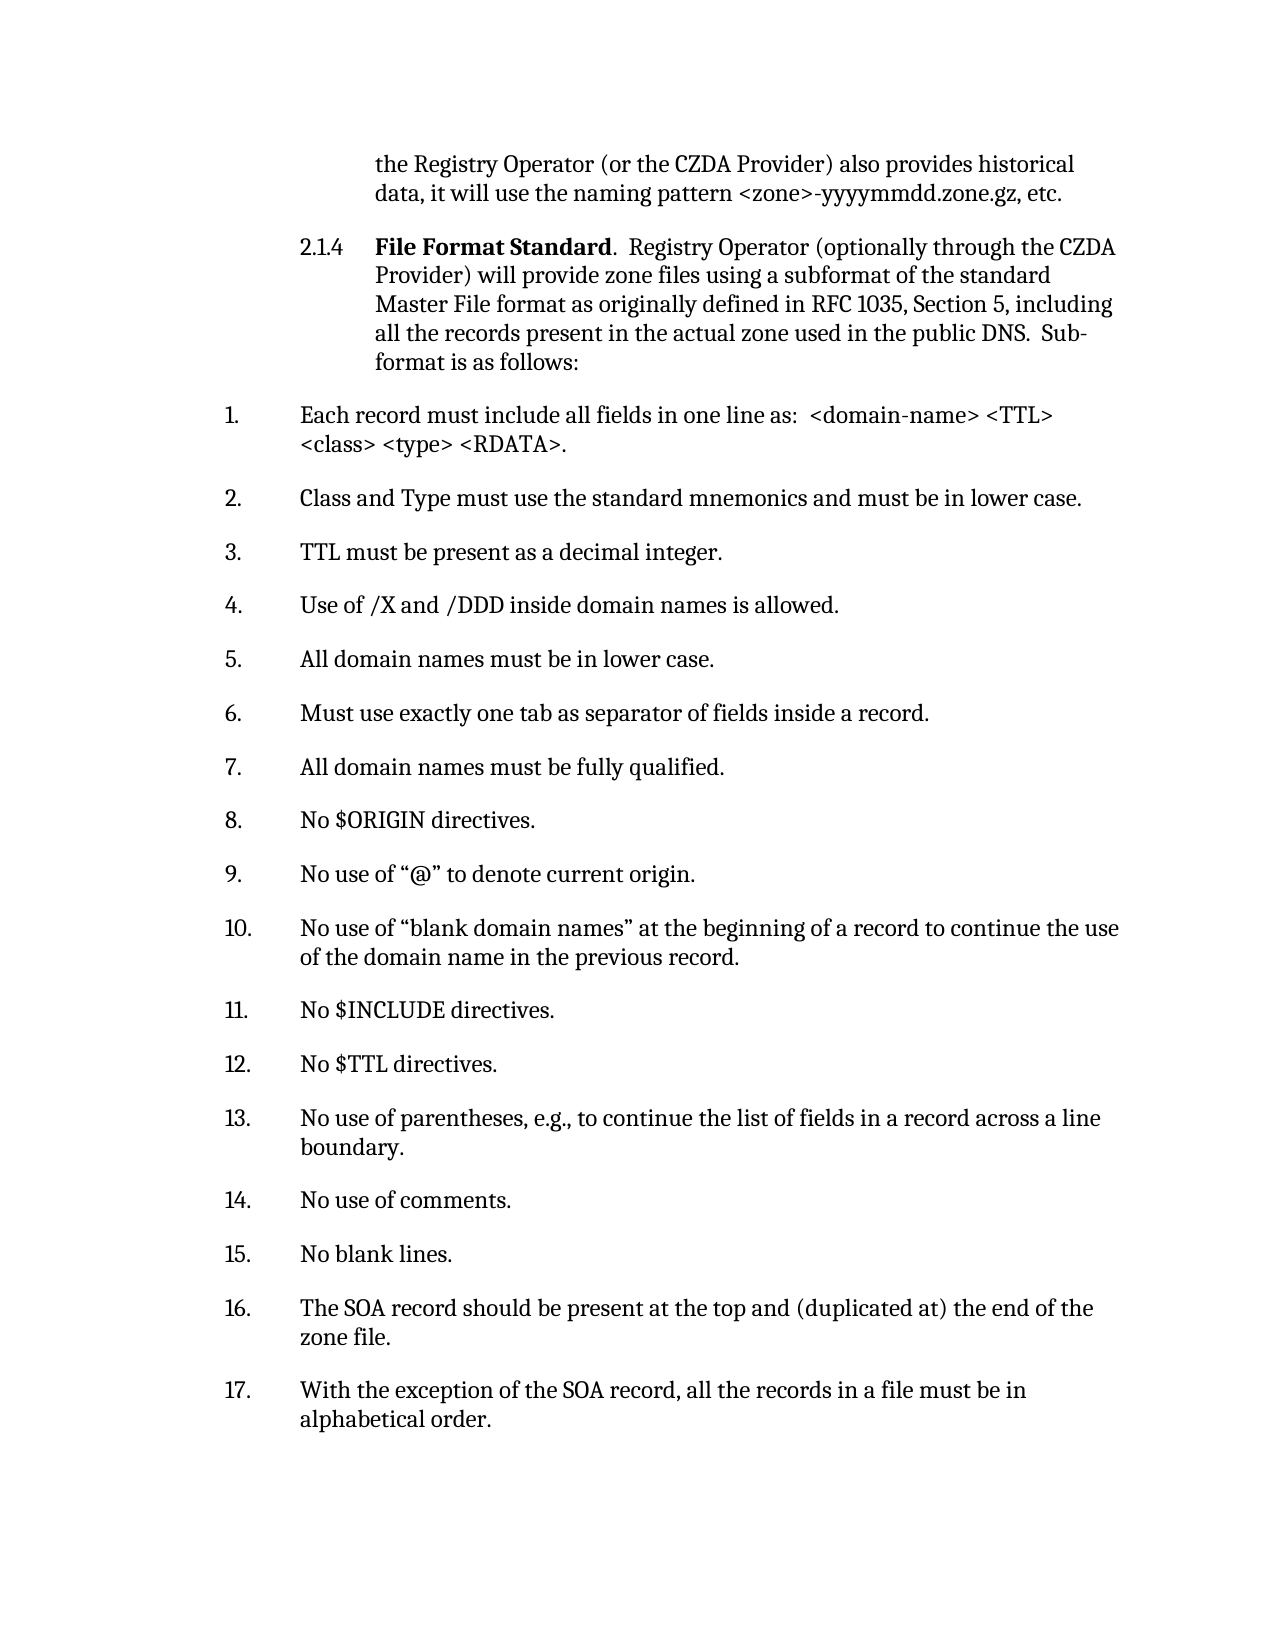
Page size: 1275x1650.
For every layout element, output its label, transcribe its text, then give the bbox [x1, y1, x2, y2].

text All domain names must be in lower case. [225, 645, 1125, 674]
text No use of “blank domain names” at the beginning of a record to continue the use of the domain name in the previous record. [225, 914, 1125, 971]
text No use of comments. [225, 1186, 1125, 1215]
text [300, 150, 1125, 207]
text Each record must include all fields in one line as: <domain-name> <TTL> <class> <type> <RDATA>. [225, 401, 1125, 459]
text No $ORIGIN directives. [225, 806, 1125, 835]
text Class and Type must use the standard mnemonics and must be in lower case. [225, 484, 1125, 512]
text No blank lines. [225, 1240, 1125, 1269]
text All domain names must be fully qualified. [225, 752, 1125, 781]
text No $INCLUDE directives. [225, 996, 1125, 1025]
text With the exception of the SOA record, all the records in a file must be in alphabetical order. [225, 1376, 1125, 1434]
text The SOA record should be present at the top and (duplicated at) the end of the zone file. [225, 1294, 1125, 1351]
text No $TTL directives. [225, 1050, 1125, 1079]
text No use of “@” to denote current origin. [225, 860, 1125, 889]
text TTL must be present as a decimal integer. [225, 537, 1125, 566]
text Use of /X and /DDD inside domain names is allowed. [225, 591, 1125, 620]
text No use of parentheses, e.g., to continue the list of fields in a record across a line boundary. [225, 1104, 1125, 1161]
text Must use exactly one tab as separator of fields inside a record. [225, 699, 1125, 727]
text File Format Standard. Registry Operator (optionally through the CZDA Provider) will provide zone files using a subformat of the standard Master File format as originally defined in RFC 1035, Section 5, including all the records present in the actual zone used in the public DNS. Sub-format is as follows: [300, 232, 1125, 376]
